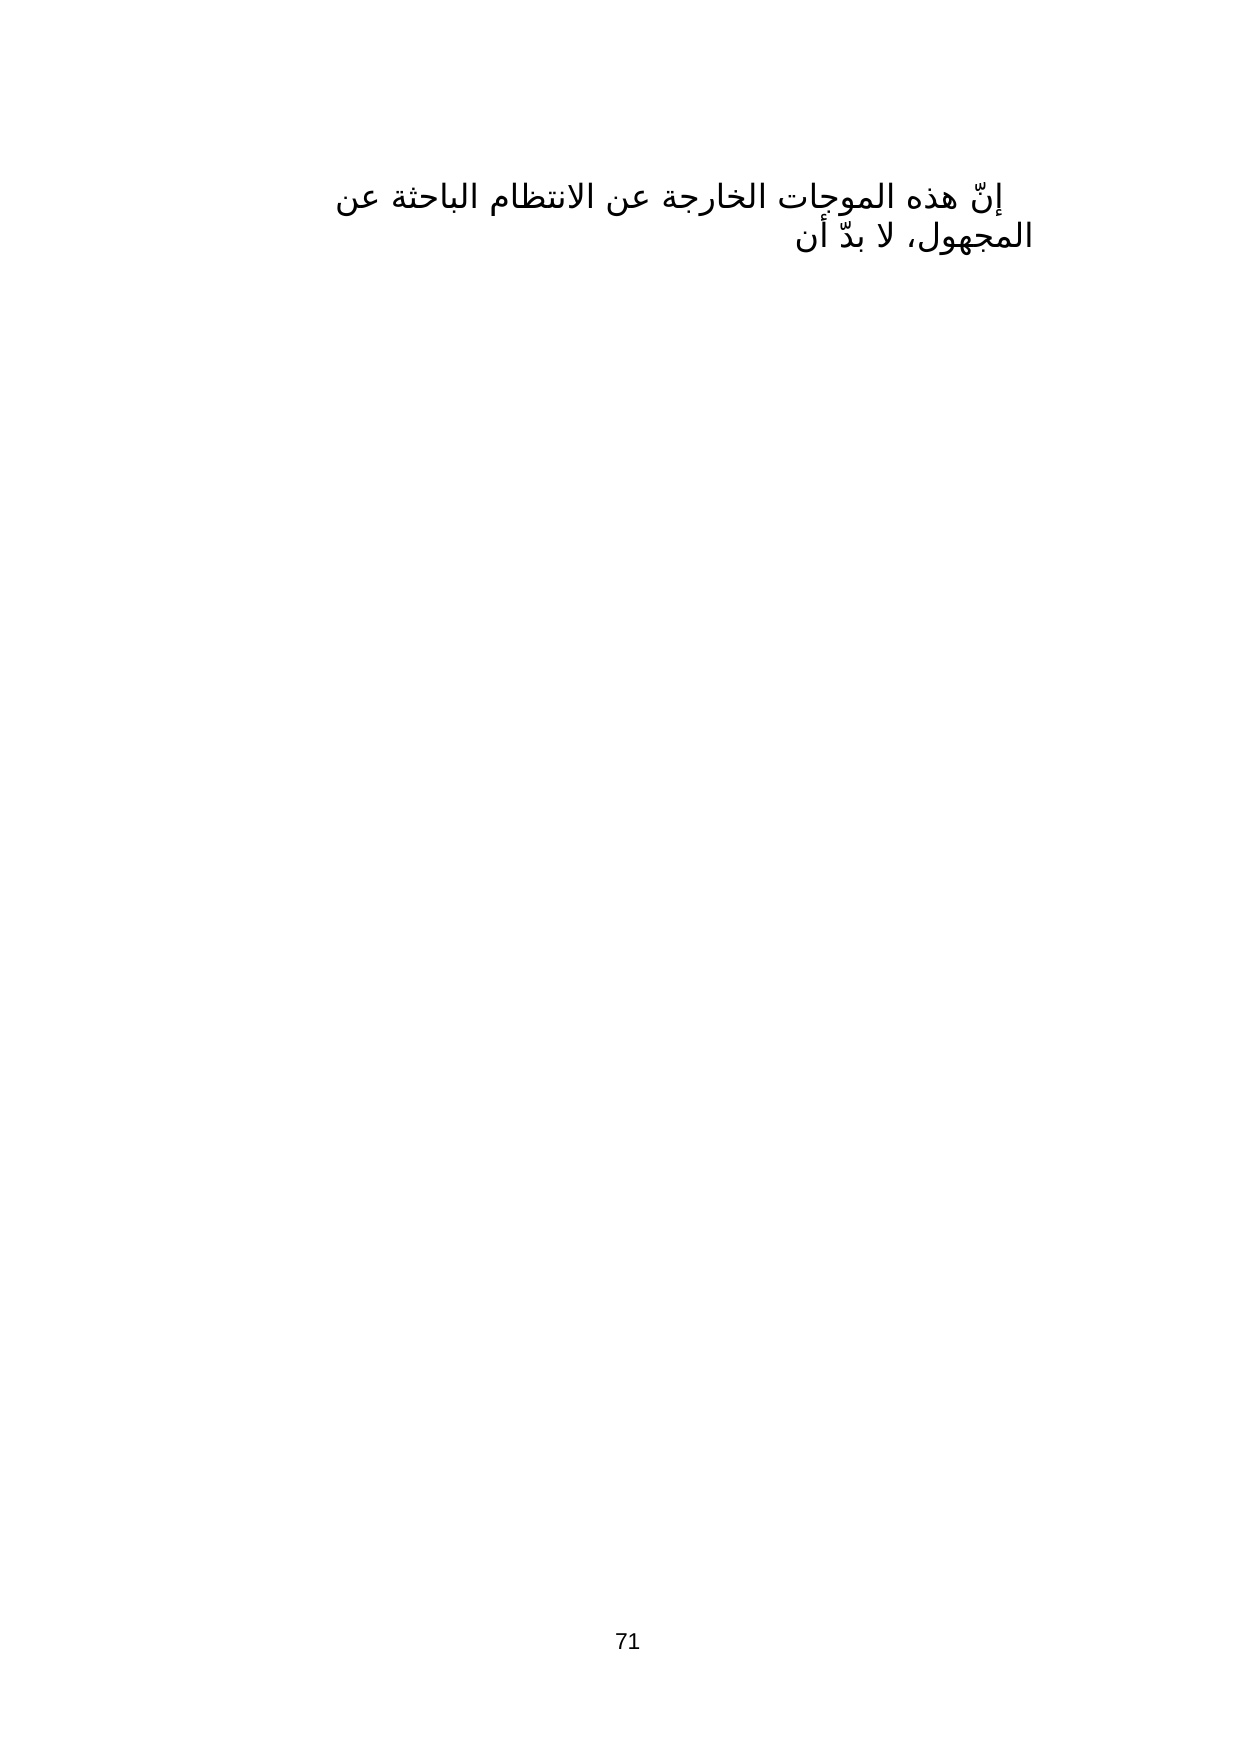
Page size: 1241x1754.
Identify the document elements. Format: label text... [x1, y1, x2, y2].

text إنّ هذه الموجات الخارجة عن الانتظام الباحثة عن المجهول، لا بدّ أن [222, 177, 1033, 255]
